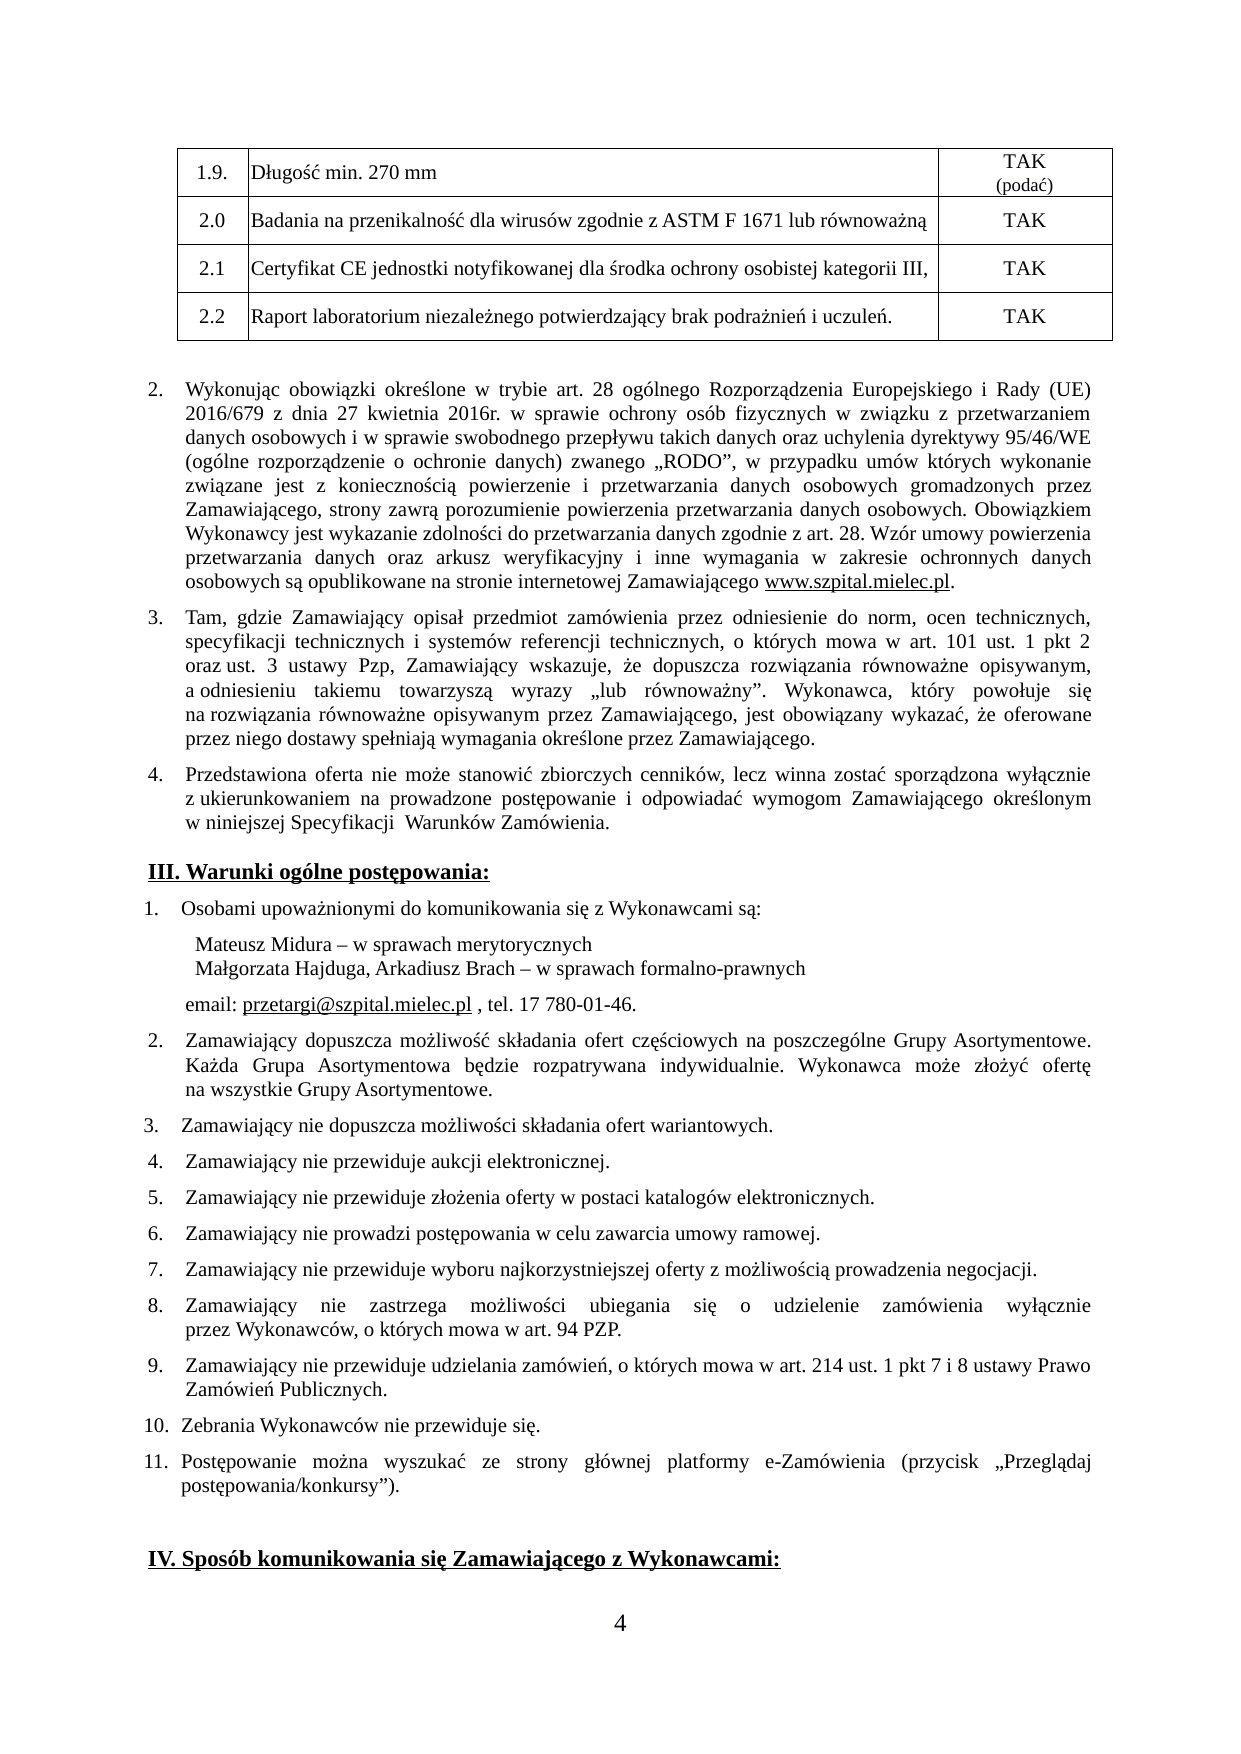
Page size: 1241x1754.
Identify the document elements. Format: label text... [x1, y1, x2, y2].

list Zamawiający nie prowadzi postępowania w celu zawarcia umowy ramowej. [148, 1221, 1092, 1245]
list Wykonując obowiązki określone w trybie art. 28 ogólnego Rozporządzenia Europejskiego i Rady (UE) 2016/679 z dnia 27 kwietnia 2016r. w sprawie ochrony osób fizycznych w związku z przetwarzaniem danych osobowych i w sprawie swobodnego przepływu takich danych oraz uchylenia dyrektywy 95/46/WE (ogólne rozporządzenie o ochronie danych) zwanego „RODO”, w przypadku umów których wykonanie związane jest z koniecznością powierzenie i przetwarzania danych osobowych gromadzonych przez Zamawiającego, strony zawrą porozumienie powierzenia przetwarzania danych osobowych. Obowiązkiem Wykonawcy jest wykazanie zdolności do przetwarzania danych zgodnie z art. 28. Wzór umowy powierzenia przetwarzania danych oraz arkusz weryfikacyjny i inne wymagania w zakresie ochronnych danych osobowych są opublikowane na stronie internetowej Zamawiającego www.szpital.mielec.pl. [148, 377, 1092, 593]
table_cell TAK [939, 197, 1112, 244]
text email: przetargi@szpital.mielec.pl , tel. 17 780-01-46. [185, 992, 1092, 1016]
table_cell 2.1 [178, 245, 248, 292]
list Zamawiający nie przewiduje udzielania zamówień, o których mowa w art. 214 ust. 1 pkt 7 i 8 ustawy Prawo Zamówień Publicznych. [148, 1353, 1092, 1401]
table_cell 2.2 [178, 293, 248, 340]
text III. Warunki ogólne postępowania: [148, 858, 1092, 884]
list Zamawiający nie przewiduje aukcji elektronicznej. [148, 1149, 1092, 1173]
table_cell 1.9. [178, 149, 248, 196]
table_cell Badania na przenikalność dla wirusów zgodnie z ASTM F 1671 lub równoważną [249, 197, 938, 244]
list Zamawiający nie zastrzega możliwości ubiegania się o udzielenie zamówienia wyłącznie przez Wykonawców, o których mowa w art. 94 PZP. [148, 1293, 1092, 1341]
table_cell Certyfikat CE jednostki notyfikowanej dla środka ochrony osobistej kategorii III, [249, 245, 938, 292]
list Tam, gdzie Zamawiający opisał przedmiot zamówienia przez odniesienie do norm, ocen technicznych, specyfikacji technicznych i systemów referencji technicznych, o których mowa w art. 101 ust. 1 pkt 2 oraz ust. 3 ustawy Pzp, Zamawiający wskazuje, że dopuszcza rozwiązania równoważne opisywanym, a odniesieniu takiemu towarzyszą wyrazy „lub równoważny”. Wykonawca, który powołuje się na rozwiązania równoważne opisywanym przez Zamawiającego, jest obowiązany wykazać, że oferowane przez niego dostawy spełniają wymagania określone przez Zamawiającego. [148, 605, 1092, 750]
list Zebrania Wykonawców nie przewiduje się. [143, 1413, 1092, 1437]
table_cell 2.0 [178, 197, 248, 244]
list Zamawiający nie przewiduje wyboru najkorzystniejszej oferty z możliwością prowadzenia negocjacji. [148, 1257, 1092, 1281]
list Postępowanie można wyszukać ze strony głównej platformy e-Zamówienia (przycisk „Przeglądaj postępowania/konkursy”). [143, 1449, 1092, 1497]
list Zamawiający nie przewiduje złożenia oferty w postaci katalogów elektronicznych. [148, 1185, 1092, 1209]
table_cell TAK [939, 245, 1112, 292]
text Mateusz Midura – w sprawach merytorycznych [195, 932, 1092, 956]
list Zamawiający dopuszcza możliwość składania ofert częściowych na poszczególne Grupy Asortymentowe. Każda Grupa Asortymentowa będzie rozpatrywana indywidualnie. Wykonawca może złożyć ofertę na wszystkie Grupy Asortymentowe. [148, 1028, 1092, 1101]
table_cell TAK [939, 293, 1112, 340]
list Zamawiający nie dopuszcza możliwości składania ofert wariantowych. [143, 1113, 1092, 1137]
table_cell Długość min. 270 mm [249, 149, 938, 196]
text Małgorzata Hajduga, Arkadiusz Brach – w sprawach formalno-prawnych [195, 956, 1092, 980]
list Przedstawiona oferta nie może stanowić zbiorczych cenników, lecz winna zostać sporządzona wyłącznie z ukierunkowaniem na prowadzone postępowanie i odpowiadać wymogom Zamawiającego określonym w niniejszej Specyfikacji Warunków Zamówienia. [148, 762, 1092, 834]
table_cell Raport laboratorium niezależnego potwierdzający brak podrażnień i uczuleń. [249, 293, 938, 340]
table_cell TAK (podać) [939, 149, 1112, 196]
list Osobami upoważnionymi do komunikowania się z Wykonawcami są: [143, 896, 1092, 920]
text IV. Sposób komunikowania się Zamawiającego z Wykonawcami: [148, 1545, 1092, 1572]
